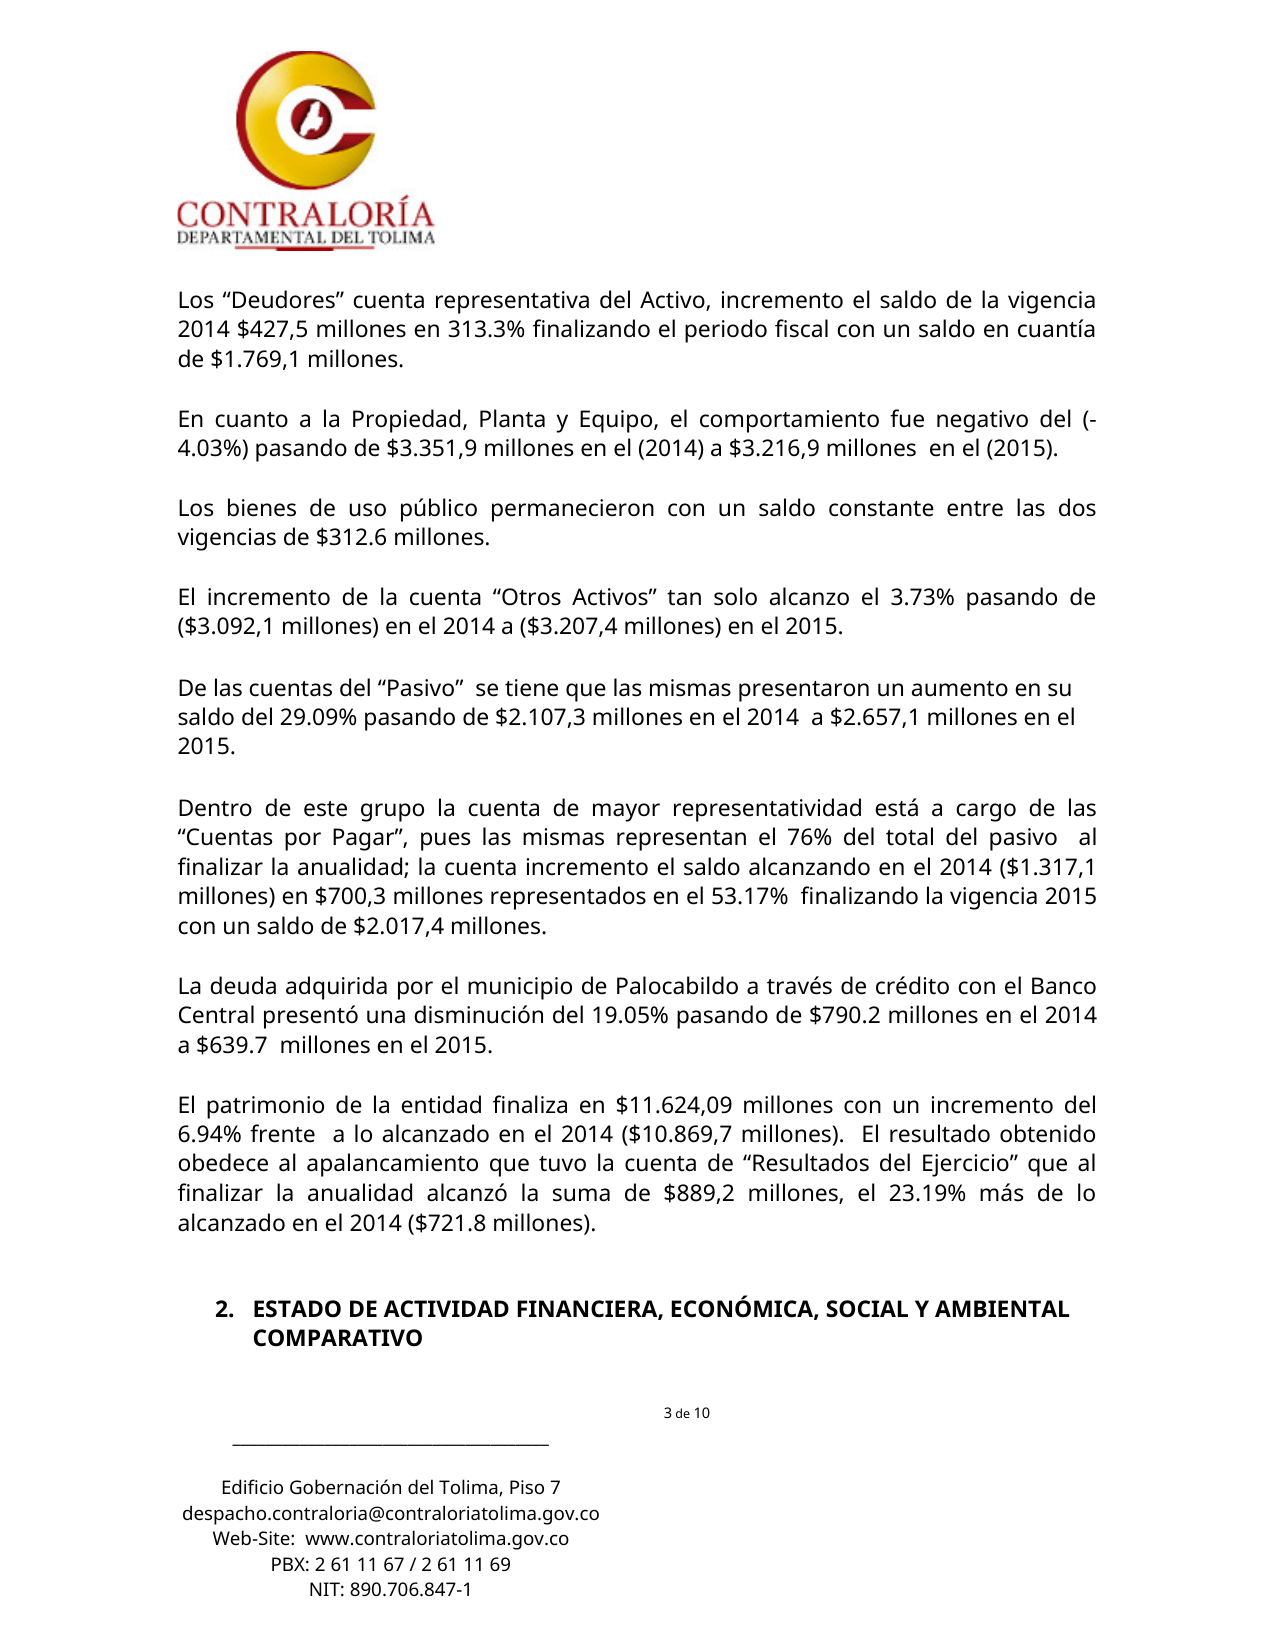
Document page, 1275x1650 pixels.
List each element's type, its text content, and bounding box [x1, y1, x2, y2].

text Los bienes de uso público permanecieron con un saldo constante entre las dos vigencias de $312.6 millones. [177, 493, 1098, 552]
text Dentro de este grupo la cuenta de mayor representatividad está a cargo de las “Cuentas por Pagar”, pues las mismas representan el 76% del total del pasivo al finalizar la anualidad; la cuenta incremento el saldo alcanzando en el 2014 ($1.317,1 millones) en $700,3 millones representados en el 53.17% finalizando la vigencia 2015 con un saldo de $2.017,4 millones. [177, 793, 1098, 941]
picture [177, 51, 435, 251]
text La deuda adquirida por el municipio de Palocabildo a través de crédito con el Banco Central presentó una disminución del 19.05% pasando de $790.2 millones en el 2014 a $639.7 millones en el 2015. [177, 971, 1098, 1060]
text De las cuentas del “Pasivo” se tiene que las mismas presentaron un aumento en su saldo del 29.09% pasando de $2.107,3 millones en el 2014 a $2.657,1 millones en el 2015. [177, 672, 1098, 761]
text El incremento de la cuenta “Otros Activos” tan solo alcanzo el 3.73% pasando de ($3.092,1 millones) en el 2014 a ($3.207,4 millones) en el 2015. [177, 582, 1098, 641]
text Los “Deudores” cuenta representativa del Activo, incremento el saldo de la vigencia 2014 $427,5 millones en 313.3% finalizando el periodo fiscal con un saldo en cuantía de $1.769,1 millones. [177, 285, 1098, 374]
text En cuanto a la Propiedad, Planta y Equipo, el comportamiento fue negativo del (-4.03%) pasando de $3.351,9 millones en el (2014) a $3.216,9 millones en el (2015). [177, 403, 1098, 463]
list ESTADO DE ACTIVIDAD FINANCIERA, ECONÓMICA, SOCIAL Y AMBIENTAL COMPARATIVO [215, 1294, 1098, 1353]
text El patrimonio de la entidad finaliza en $11.624,09 millones con un incremento del 6.94% frente a lo alcanzado en el 2014 ($10.869,7 millones). El resultado obtenido obedece al apalancamiento que tuvo la cuenta de “Resultados del Ejercicio” que al finalizar la anualidad alcanzó la suma de $889,2 millones, el 23.19% más de lo alcanzado en el 2014 ($721.8 millones). [177, 1089, 1098, 1238]
